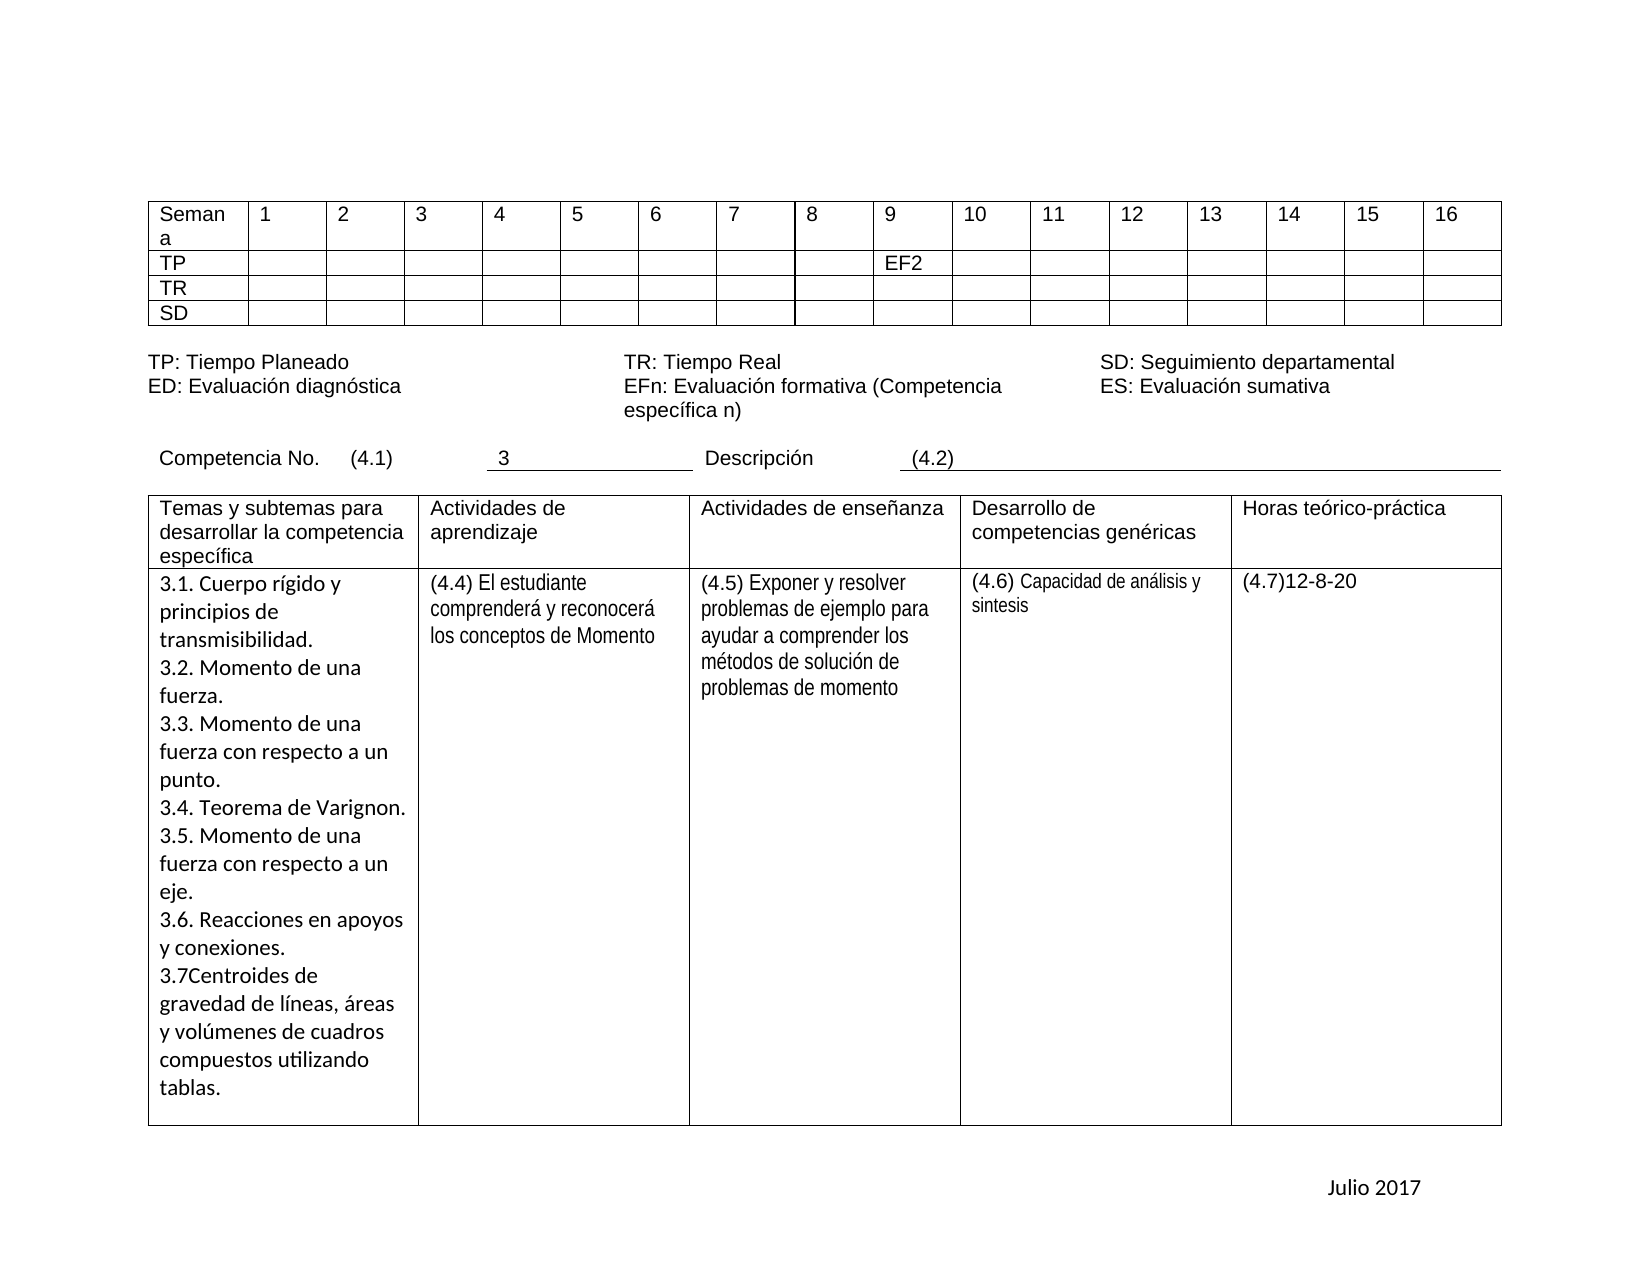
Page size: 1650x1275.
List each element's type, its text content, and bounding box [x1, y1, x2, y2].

table_header 7 [717, 202, 794, 250]
table_cell [1031, 301, 1109, 325]
table_cell [1267, 276, 1344, 300]
table_cell [1110, 251, 1187, 275]
table_cell [1031, 251, 1109, 275]
table_header Semana [149, 202, 248, 250]
table_cell [796, 301, 873, 325]
table_cell [1267, 301, 1344, 325]
table_header Desarrollo de competencias genéricas [961, 496, 1231, 568]
table_header 6 [639, 202, 716, 250]
table_header 11 [1031, 202, 1109, 250]
table_cell [1345, 251, 1423, 275]
text EFn: Evaluación formativa (Competencia específica n) [624, 374, 1026, 422]
table_cell [249, 276, 326, 300]
text TP: Tiempo Planeado [148, 350, 550, 374]
text ED: Evaluación diagnóstica [148, 374, 550, 398]
table_header 3 [487, 446, 693, 470]
table_header 9 [874, 202, 952, 250]
table_cell [1188, 301, 1266, 325]
table_cell [405, 276, 482, 300]
table_cell [1188, 251, 1266, 275]
table_header (4.1) [339, 446, 487, 470]
table_header 8 [796, 202, 873, 250]
table_header 15 [1345, 202, 1423, 250]
table_cell [1031, 276, 1109, 300]
table_cell [405, 251, 482, 275]
table_cell [1345, 276, 1423, 300]
table_header Horas teórico-práctica [1232, 496, 1501, 568]
table_cell [327, 276, 404, 300]
table_cell (4.5) Exponer y resolver problemas de ejemplo para ayudar a comprender los métodos de solución de problemas de momento [690, 569, 960, 1125]
table_cell [1424, 251, 1501, 275]
table_cell EF2 [874, 251, 952, 275]
table_header Descripción [693, 446, 900, 470]
table_cell [639, 251, 716, 275]
table_cell [405, 301, 482, 325]
table_cell (4.4) El estudiante comprenderá y reconocerá los conceptos de Momento [419, 569, 689, 1125]
table_cell [1424, 276, 1501, 300]
table_cell [953, 301, 1030, 325]
table_cell [796, 276, 873, 300]
table_cell [561, 301, 638, 325]
table_cell [1110, 276, 1187, 300]
table_cell (4.7)12-8-20 [1232, 569, 1501, 1125]
table_cell [1267, 251, 1344, 275]
table_cell TP [149, 251, 248, 275]
table_header Actividades de aprendizaje [419, 496, 689, 568]
table_cell [483, 251, 560, 275]
table_cell [561, 251, 638, 275]
table_cell 3.1. Cuerpo rígido y principios de transmisibilidad. 3.2. Momento de una fuerza. 3.3. Momento de una fuerza con respecto a un punto. 3.4. Teorema de Varignon. 3.5. Momento de una fuerza con respecto a un eje. 3.6. Reacciones en apoyos y conexiones. 3.7Centroides de gravedad de líneas, áreas y volúmenes de cuadros compuestos utilizando tablas. [149, 569, 418, 1125]
table_cell [327, 251, 404, 275]
text SD: Seguimiento departamental [1100, 350, 1502, 374]
table_cell [796, 251, 873, 275]
table_cell [874, 301, 952, 325]
table_header 5 [561, 202, 638, 250]
table_cell [717, 301, 794, 325]
table_cell (4.6) Capacidad de análisis y sintesis [961, 569, 1231, 1125]
table_header 2 [327, 202, 404, 250]
table_cell [1424, 301, 1501, 325]
table_header 3 [405, 202, 482, 250]
table_cell [639, 301, 716, 325]
table_cell [483, 301, 560, 325]
table_cell [953, 251, 1030, 275]
table_cell [249, 301, 326, 325]
table_cell [717, 276, 794, 300]
table_cell [953, 276, 1030, 300]
table_header 12 [1110, 202, 1187, 250]
table_header Temas y subtemas para desarrollar la competencia específica [149, 496, 418, 568]
table_header 14 [1267, 202, 1344, 250]
table_cell TR [149, 276, 248, 300]
table_cell [1110, 301, 1187, 325]
table_cell [639, 276, 716, 300]
table_header Actividades de enseñanza [690, 496, 960, 568]
table_cell [561, 276, 638, 300]
table_cell [249, 251, 326, 275]
table_cell [483, 276, 560, 300]
table_header (4.2) [900, 446, 1501, 470]
table_header Competencia No. [148, 446, 339, 470]
table_header 10 [953, 202, 1030, 250]
text ES: Evaluación sumativa [1100, 374, 1502, 398]
table_header 1 [249, 202, 326, 250]
table_header 16 [1424, 202, 1501, 250]
table_cell [717, 251, 794, 275]
table_cell SD [149, 301, 248, 325]
table_cell [874, 276, 952, 300]
text TR: Tiempo Real [624, 350, 1026, 374]
table_header 4 [483, 202, 560, 250]
table_cell [327, 301, 404, 325]
table_cell [1345, 301, 1423, 325]
table_cell [1188, 276, 1266, 300]
table_header 13 [1188, 202, 1266, 250]
